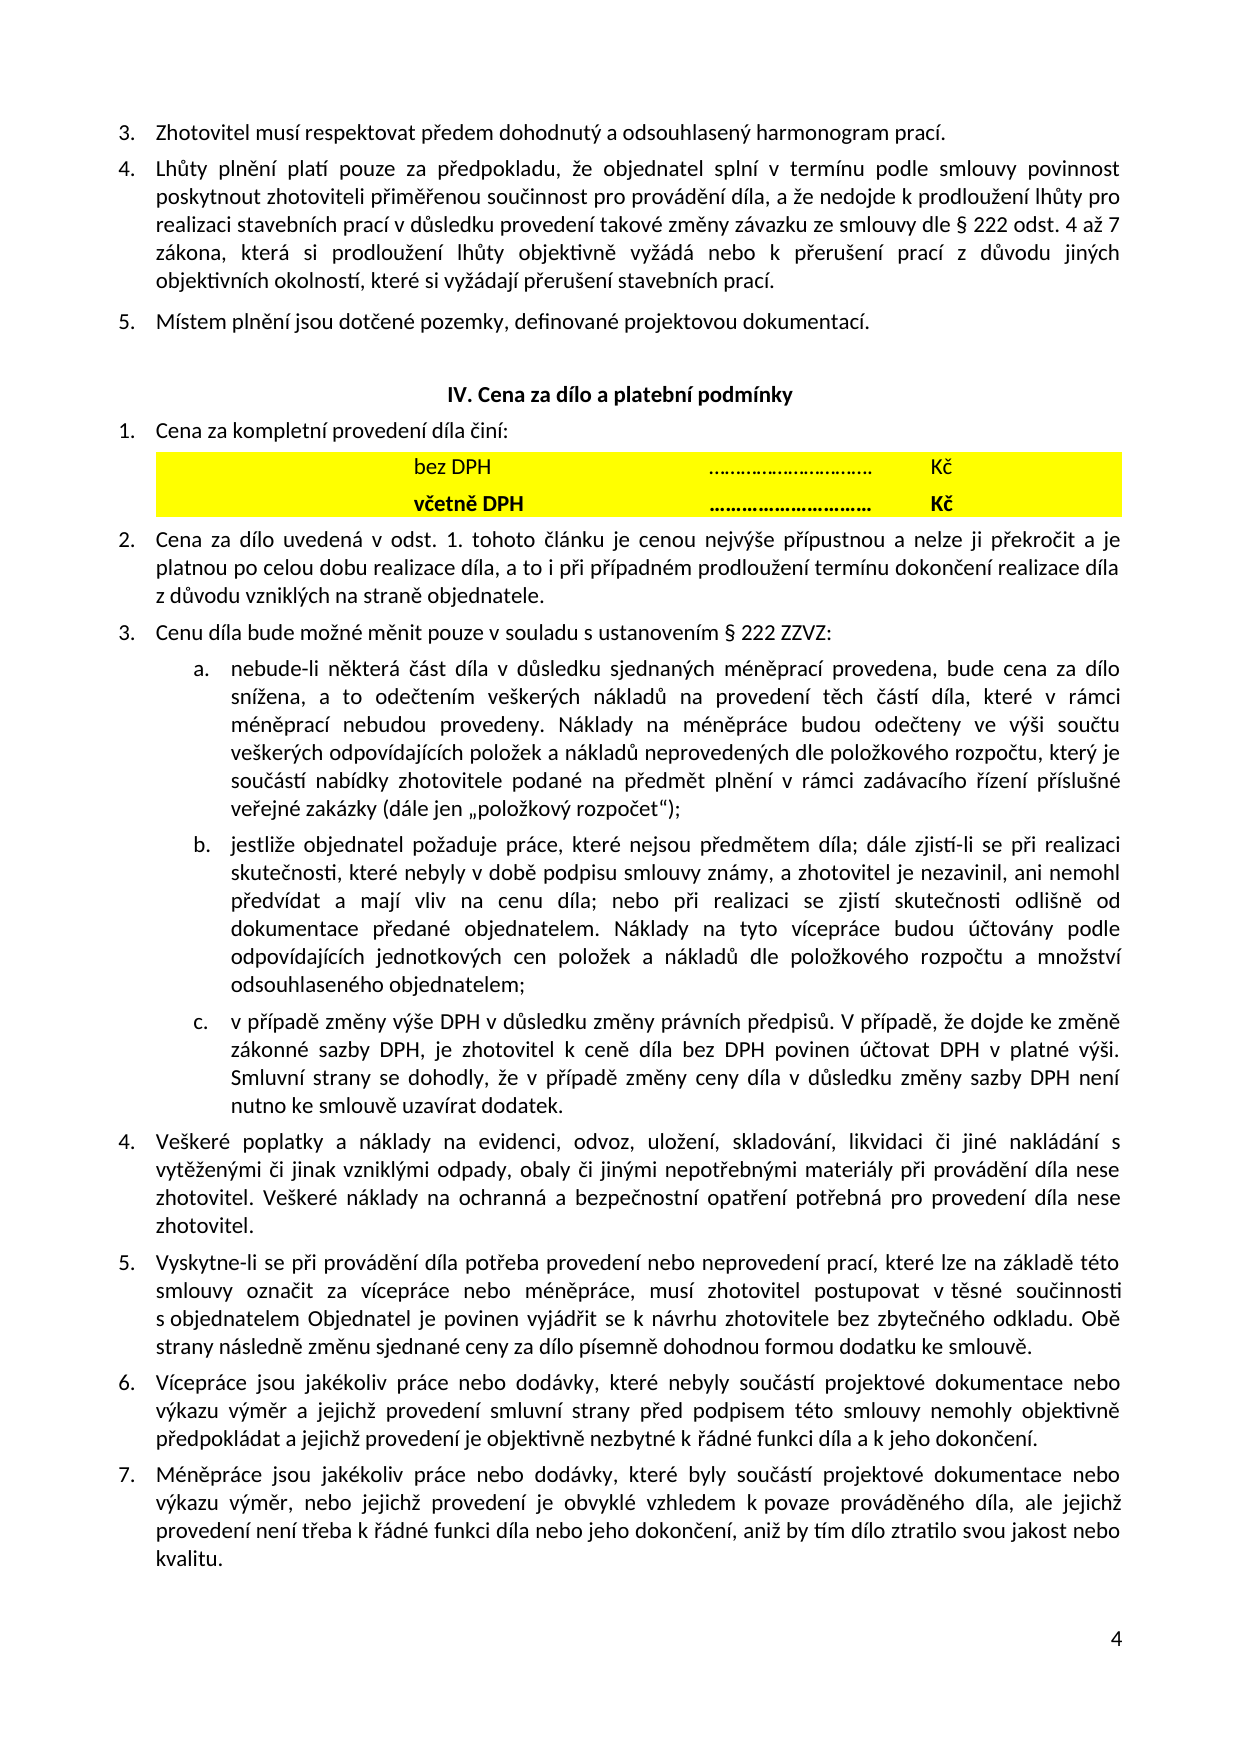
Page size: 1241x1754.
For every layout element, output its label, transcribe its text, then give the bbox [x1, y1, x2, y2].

list Cenu díla bude možné měnit pouze v souladu s ustanovením § 222 ZZVZ: [118, 618, 1122, 646]
text bez DPH …………………………. Kč [156, 452, 1122, 481]
list Cena za kompletní provedení díla činí: [118, 416, 1122, 444]
list Vyskytne-li se při provádění díla potřeba provedení nebo neprovedení prací, které lze na základě této smlouvy označit za vícepráce nebo méněpráce, musí zhotovitel postupovat v těsné součinnosti s objednatelem Objednatel je povinen vyjádřit se k návrhu zhotovitele bez zbytečného odkladu. Obě strany následně změnu sjednané ceny za dílo písemně dohodnou formou dodatku ke smlouvě. [118, 1248, 1122, 1360]
list Zhotovitel musí respektovat předem dohodnutý a odsouhlasený harmonogram prací. [118, 118, 1122, 146]
text IV. Cena za dílo a platební podmínky [118, 380, 1122, 408]
list Veškeré poplatky a náklady na evidenci, odvoz, uložení, skladování, likvidaci či jiné nakládání s vytěženými či jinak vzniklými odpady, obaly či jinými nepotřebnými materiály při provádění díla nese zhotovitel. Veškeré náklady na ochranná a bezpečnostní opatření potřebná pro provedení díla nese zhotovitel. [118, 1127, 1122, 1239]
list nebude-li některá část díla v důsledku sjednaných méněprací provedena, bude cena za dílo snížena, a to odečtením veškerých nákladů na provedení těch částí díla, které v rámci méněprací nebudou provedeny. Náklady na méněpráce budou odečteny ve výši součtu veškerých odpovídajících položek a nákladů neprovedených dle položkového rozpočtu, který je součástí nabídky zhotovitele podané na předmět plnění v rámci zadávacího řízení příslušné veřejné zakázky (dále jen „položkový rozpočet“); [193, 654, 1122, 822]
list Lhůty plnění platí pouze za předpokladu, že objednatel splní v termínu podle smlouvy povinnost poskytnout zhotoviteli přiměřenou součinnost pro provádění díla, a že nedojde k prodloužení lhůty pro realizaci stavebních prací v důsledku provedení takové změny závazku ze smlouvy dle § 222 odst. 4 až 7 zákona, která si prodloužení lhůty objektivně vyžádá nebo k přerušení prací z důvodu jiných objektivních okolností, které si vyžádají přerušení stavebních prací. [118, 154, 1122, 294]
text včetně DPH ………………………… Kč [156, 489, 1122, 517]
list jestliže objednatel požaduje práce, které nejsou předmětem díla; dále zjistí-li se při realizaci skutečnosti, které nebyly v době podpisu smlouvy známy, a zhotovitel je nezavinil, ani nemohl předvídat a mají vliv na cenu díla; nebo při realizaci se zjistí skutečnosti odlišně od dokumentace předané objednatelem. Náklady na tyto vícepráce budou účtovány podle odpovídajících jednotkových cen položek a nákladů dle položkového rozpočtu a množství odsouhlaseného objednatelem; [193, 830, 1122, 998]
list Vícepráce jsou jakékoliv práce nebo dodávky, které nebyly součástí projektové dokumentace nebo výkazu výměr a jejichž provedení smluvní strany před podpisem této smlouvy nemohly objektivně předpokládat a jejichž provedení je objektivně nezbytné k řádné funkci díla a k jeho dokončení. [118, 1368, 1122, 1452]
list Cena za dílo uvedená v odst. 1. tohoto článku je cenou nejvýše přípustnou a nelze ji překročit a je platnou po celou dobu realizace díla, a to i při případném prodloužení termínu dokončení realizace díla z důvodu vzniklých na straně objednatele. [118, 525, 1122, 609]
list Méněpráce jsou jakékoliv práce nebo dodávky, které byly součástí projektové dokumentace nebo výkazu výměr, nebo jejichž provedení je obvyklé vzhledem k povaze prováděného díla, ale jejichž provedení není třeba k řádné funkci díla nebo jeho dokončení, aniž by tím dílo ztratilo svou jakost nebo kvalitu. [118, 1461, 1122, 1573]
list v případě změny výše DPH v důsledku změny právních předpisů. V případě, že dojde ke změně zákonné sazby DPH, je zhotovitel k ceně díla bez DPH povinen účtovat DPH v platné výši. Smluvní strany se dohodly, že v případě změny ceny díla v důsledku změny sazby DPH není nutno ke smlouvě uzavírat dodatek. [193, 1007, 1122, 1119]
list Místem plnění jsou dotčené pozemky, definované projektovou dokumentací. [118, 307, 1122, 335]
